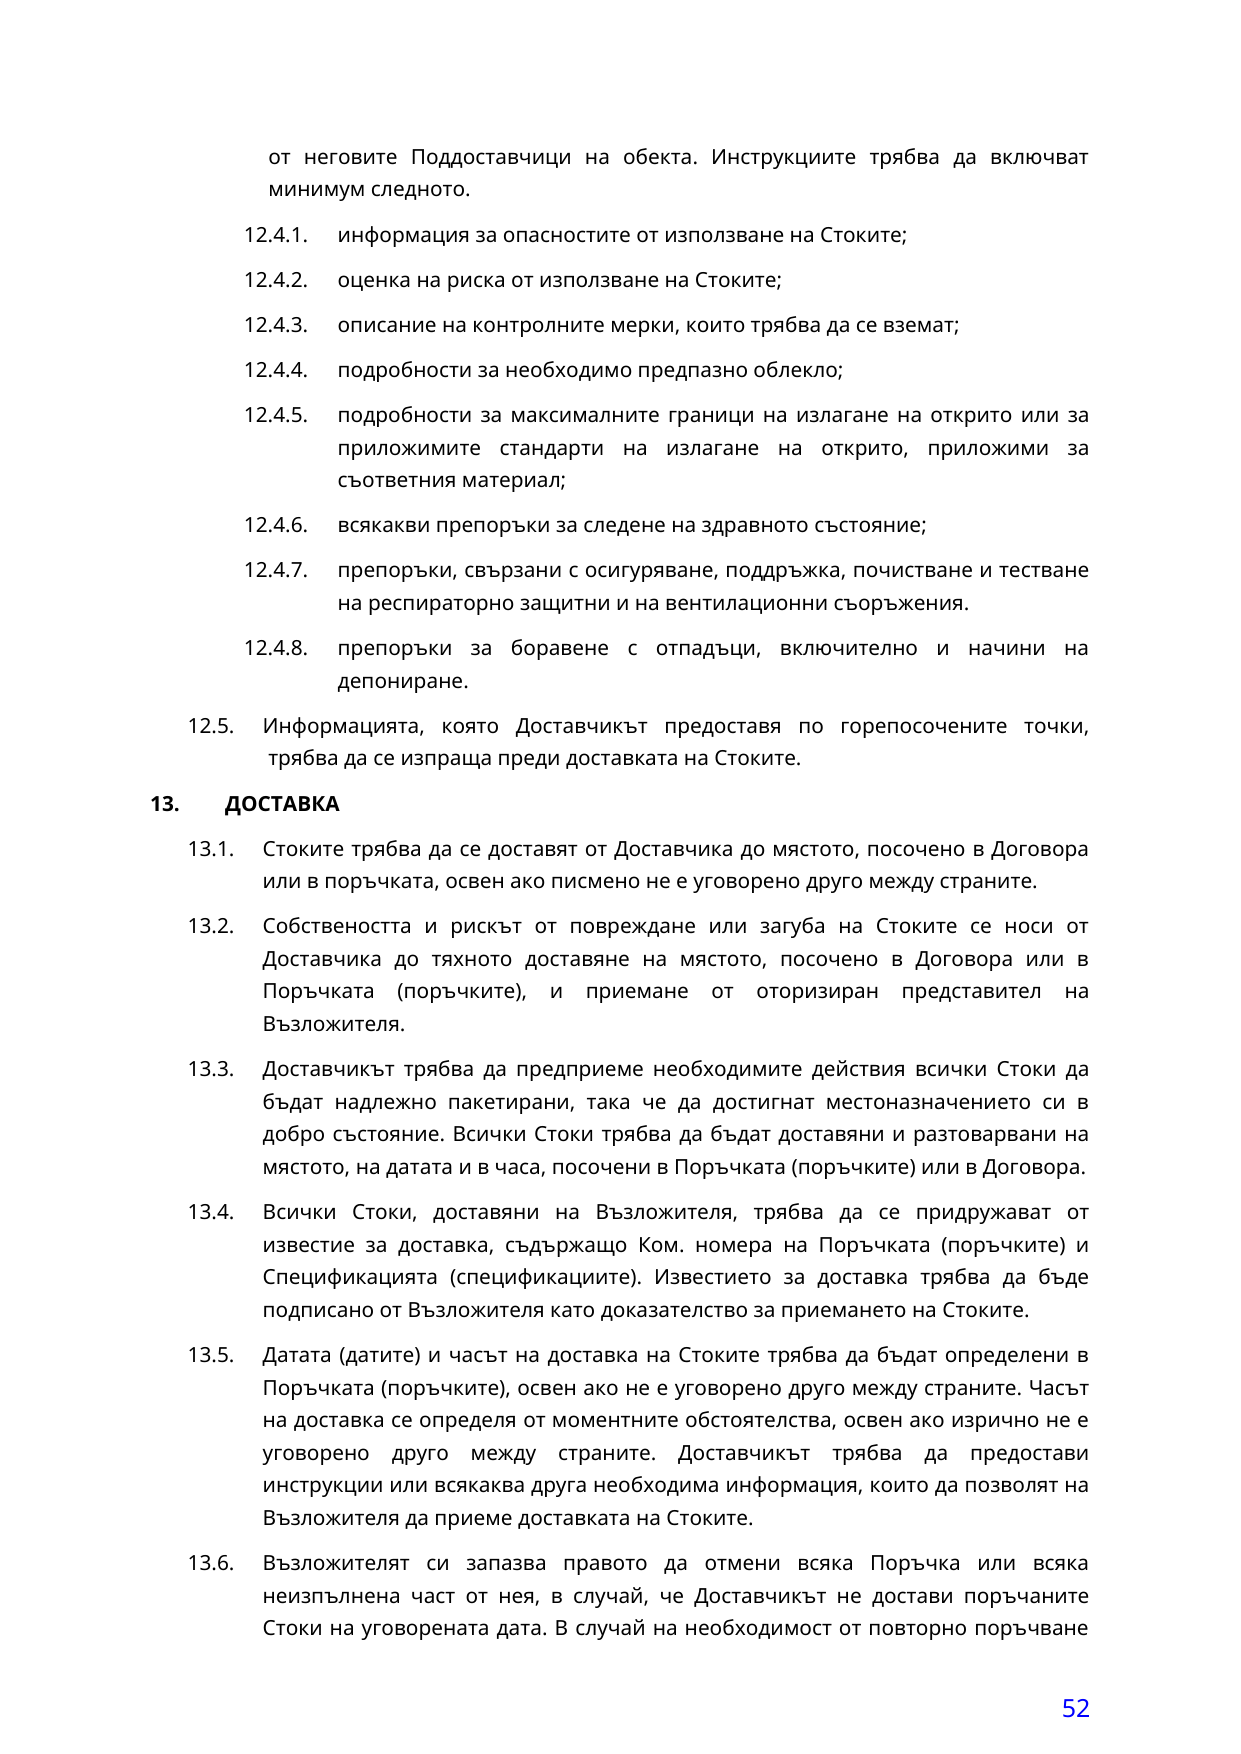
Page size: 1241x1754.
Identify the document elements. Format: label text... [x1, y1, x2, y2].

list ДОСТАВКА [150, 789, 1090, 817]
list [187, 142, 1090, 203]
list Собствеността и рискът от повреждане или загуба на Стоките се носи от Доставчика до тяхното доставяне на мястото, посочено в Договора или в Поръчката (поръчките), и приемане от оторизиран представител на Възложителя. [187, 911, 1090, 1038]
list подробности за максималните граници на излагане на открито или за приложимите стандарти на излагане на открито, приложими за съответния материал; [244, 400, 1090, 494]
list Информацията, която Доставчикът предоставя по горепосочените точки, трябва да се изпраща преди доставката на Стоките. [187, 711, 1090, 772]
list информация за опасностите от използване на Стоките; [244, 220, 1090, 248]
list подробности за необходимо предпазно облекло; [244, 355, 1090, 383]
list Всички Стоки, доставяни на Възложителя, трябва да се придружават от известие за доставка, съдържащо Ком. номера на Поръчката (поръчките) и Спецификацията (спецификациите). Известието за доставка трябва да бъде подписано от Възложителя като доказателство за приемането на Стоките. [187, 1197, 1090, 1323]
list Стоките трябва да се доставят от Доставчика до мястото, посочено в Договора или в поръчката, освен ако писмено не е уговорено друго между страните. [187, 834, 1090, 895]
list Доставчикът трябва да предприеме необходимите действия всички Стоки да бъдат надлежно пакетирани, така че да достигнат местоназначението си в добро състояние. Всички Стоки трябва да бъдат доставяни и разтоварвани на мястото, на датата и в часа, посочени в Поръчката (поръчките) или в Договора. [187, 1054, 1090, 1181]
list Датата (датите) и часът на доставка на Стоките трябва да бъдат определени в Поръчката (поръчките), освен ако не е уговорено друго между страните. Часът на доставка се определя от моментните обстоятелства, освен ако изрично не е уговорено друго между страните. Доставчикът трябва да предостави инструкции или всякаква друга необходима информация, които да позволят на Възложителя да приеме доставката на Стоките. [187, 1340, 1090, 1532]
list описание на контролните мерки, които трябва да се вземат; [244, 310, 1090, 338]
list препоръки, свързани с осигуряване, поддръжка, почистване и тестване на респираторно защитни и на вентилационни съоръжения. [244, 556, 1090, 617]
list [187, 1548, 1090, 1642]
list всякакви препоръки за следене на здравното състояние; [244, 510, 1090, 539]
list препоръки за боравене с отпадъци, включително и начини на депониране. [244, 633, 1090, 694]
list оценка на риска от използване на Стоките; [244, 265, 1090, 293]
